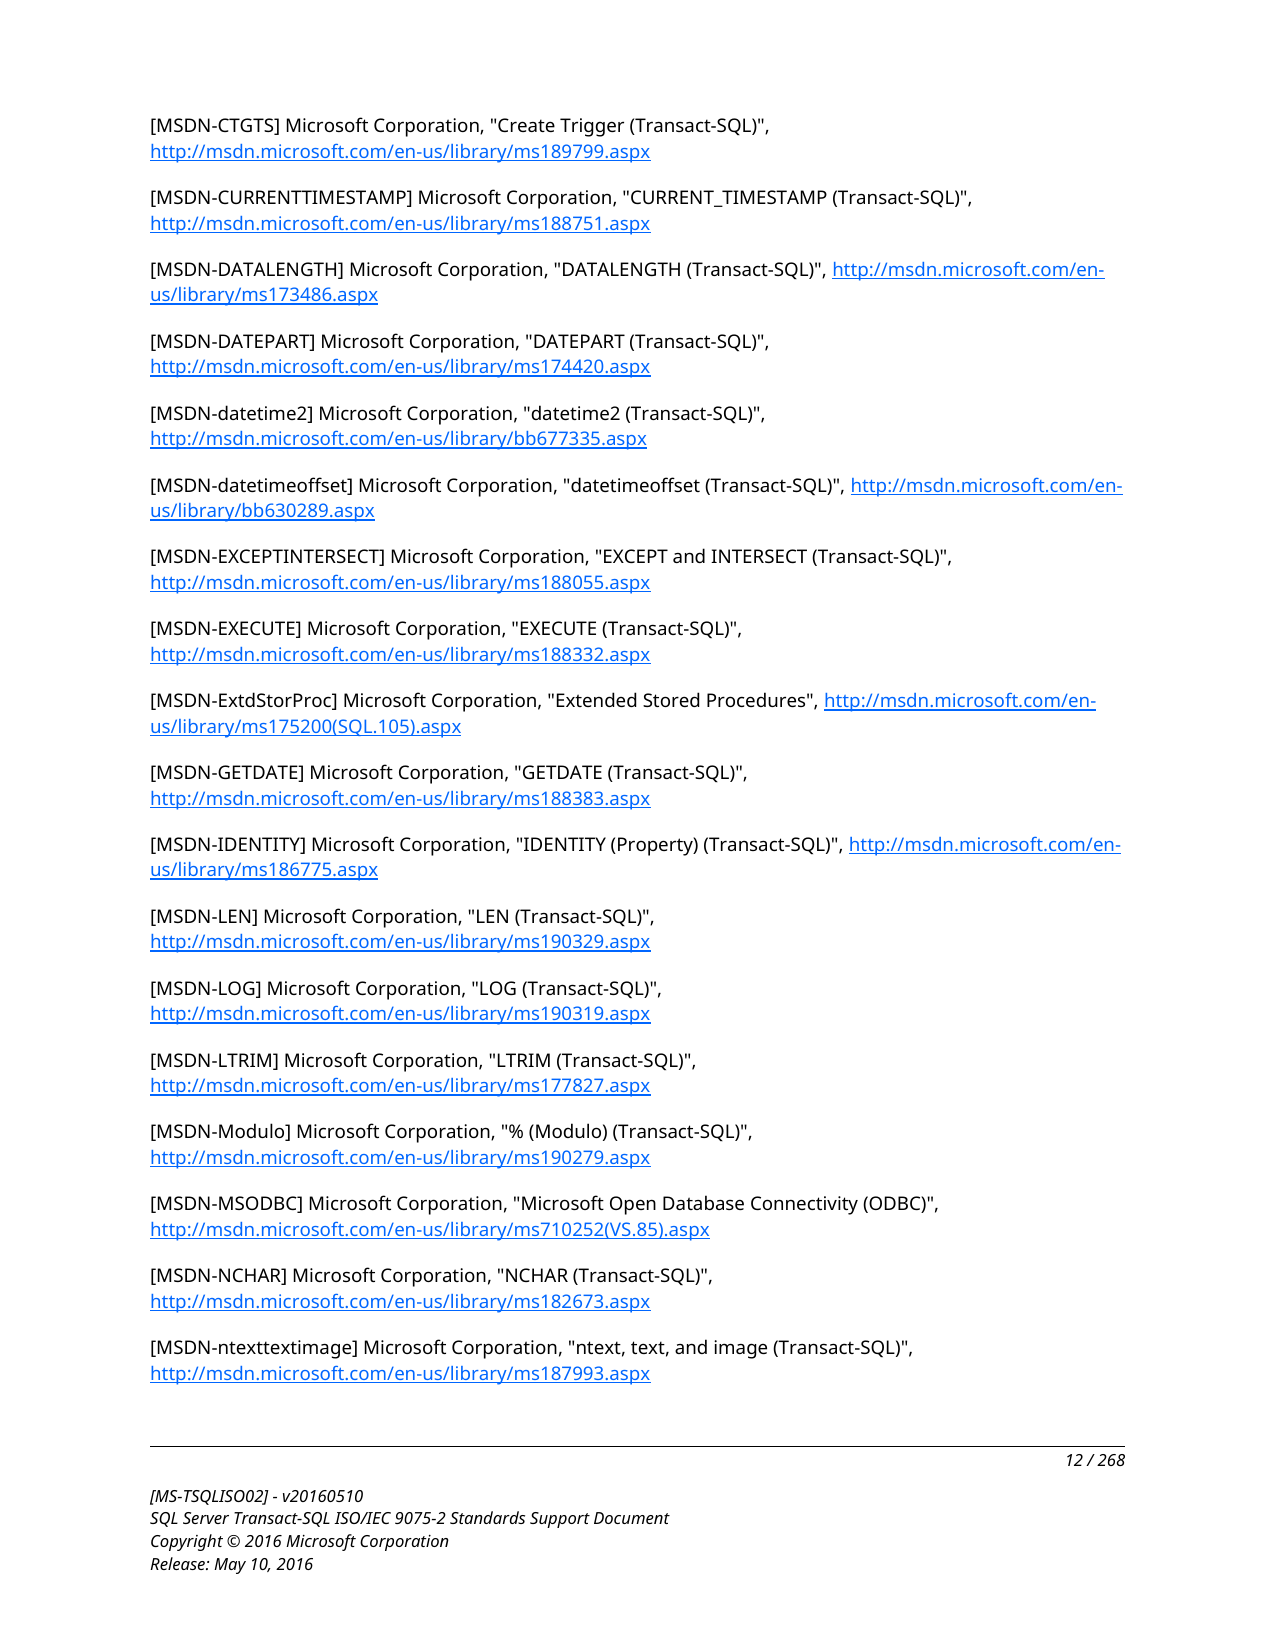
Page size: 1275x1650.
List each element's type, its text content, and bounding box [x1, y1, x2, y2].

text [MSDN-datetimeoffset] Microsoft Corporation, "datetimeoffset (Transact-SQL)", http://msdn.microsoft.com/en-us/library/bb630289.aspx [150, 472, 1125, 523]
text [MSDN-EXCEPTINTERSECT] Microsoft Corporation, "EXCEPT and INTERSECT (Transact-SQL)", http://msdn.microsoft.com/en-us/library/ms188055.aspx [150, 544, 1125, 595]
text [MSDN-EXECUTE] Microsoft Corporation, "EXECUTE (Transact-SQL)", http://msdn.microsoft.com/en-us/library/ms188332.aspx [150, 616, 1125, 667]
text [MSDN-LEN] Microsoft Corporation, "LEN (Transact-SQL)", http://msdn.microsoft.com/en-us/library/ms190329.aspx [150, 903, 1125, 954]
text [MSDN-CURRENTTIMESTAMP] Microsoft Corporation, "CURRENT_TIMESTAMP (Transact-SQL)", http://msdn.microsoft.com/en-us/library/ms188751.aspx [150, 184, 1125, 235]
text [MSDN-MSODBC] Microsoft Corporation, "Microsoft Open Database Connectivity (ODBC)", http://msdn.microsoft.com/en-us/library/ms710252(VS.85).aspx [150, 1191, 1125, 1242]
text [MSDN-LTRIM] Microsoft Corporation, "LTRIM (Transact-SQL)", http://msdn.microsoft.com/en-us/library/ms177827.aspx [150, 1047, 1125, 1098]
text [MSDN-NCHAR] Microsoft Corporation, "NCHAR (Transact-SQL)", http://msdn.microsoft.com/en-us/library/ms182673.aspx [150, 1262, 1125, 1313]
text [MSDN-GETDATE] Microsoft Corporation, "GETDATE (Transact-SQL)", http://msdn.microsoft.com/en-us/library/ms188383.aspx [150, 759, 1125, 810]
text [MSDN-ExtdStorProc] Microsoft Corporation, "Extended Stored Procedures", http://msdn.microsoft.com/en-us/library/ms175200(SQL.105).aspx [150, 687, 1125, 738]
text [MSDN-IDENTITY] Microsoft Corporation, "IDENTITY (Property) (Transact-SQL)", http://msdn.microsoft.com/en-us/library/ms186775.aspx [150, 831, 1125, 882]
text [MSDN-DATALENGTH] Microsoft Corporation, "DATALENGTH (Transact-SQL)", http://msdn.microsoft.com/en-us/library/ms173486.aspx [150, 256, 1125, 307]
text [MSDN-ntexttextimage] Microsoft Corporation, "ntext, text, and image (Transact-SQL)", http://msdn.microsoft.com/en-us/library/ms187993.aspx [150, 1334, 1125, 1385]
text [MSDN-datetime2] Microsoft Corporation, "datetime2 (Transact-SQL)", http://msdn.microsoft.com/en-us/library/bb677335.aspx [150, 400, 1125, 451]
text [MSDN-Modulo] Microsoft Corporation, "% (Modulo) (Transact-SQL)", http://msdn.microsoft.com/en-us/library/ms190279.aspx [150, 1119, 1125, 1170]
text [MSDN-CTGTS] Microsoft Corporation, "Create Trigger (Transact-SQL)", http://msdn.microsoft.com/en-us/library/ms189799.aspx [150, 112, 1125, 163]
text [MSDN-LOG] Microsoft Corporation, "LOG (Transact-SQL)", http://msdn.microsoft.com/en-us/library/ms190319.aspx [150, 975, 1125, 1026]
text [MSDN-DATEPART] Microsoft Corporation, "DATEPART (Transact-SQL)", http://msdn.microsoft.com/en-us/library/ms174420.aspx [150, 328, 1125, 379]
